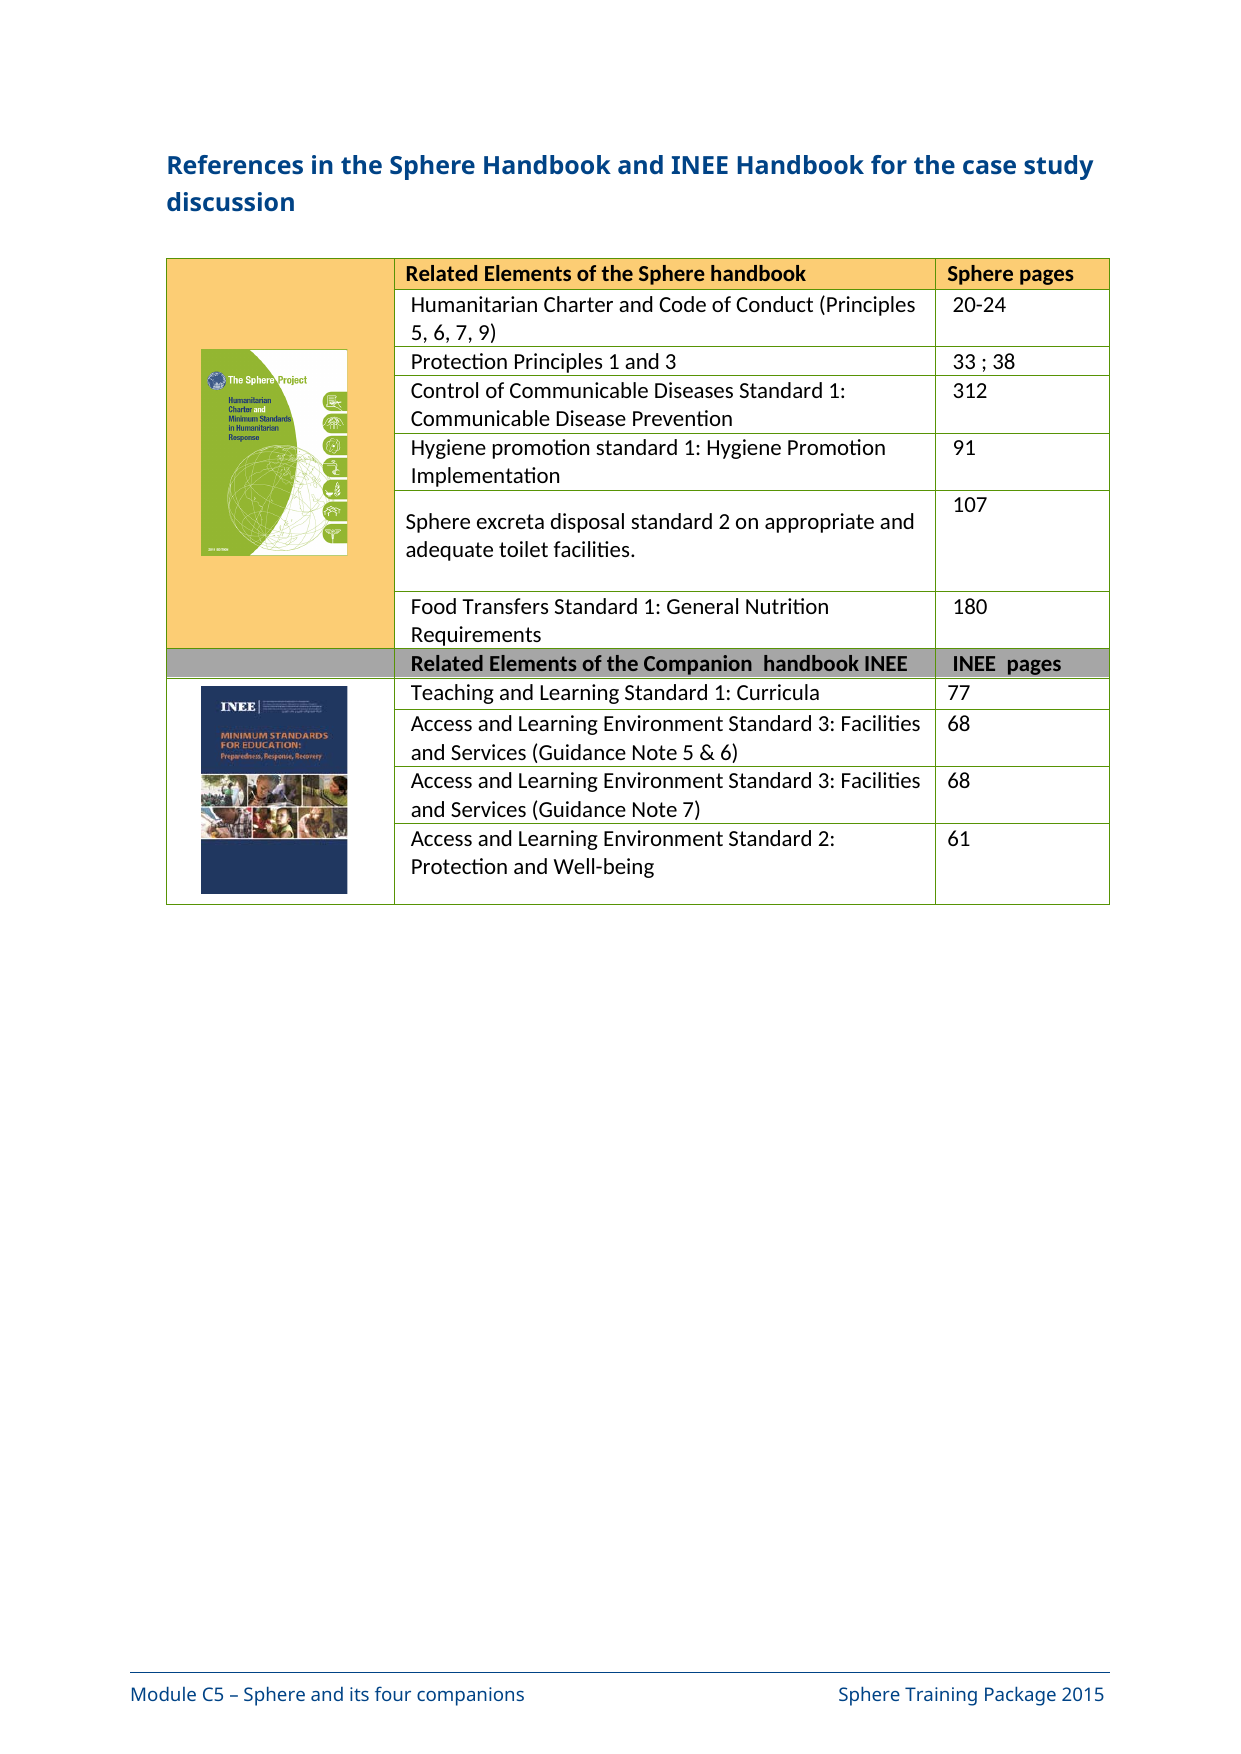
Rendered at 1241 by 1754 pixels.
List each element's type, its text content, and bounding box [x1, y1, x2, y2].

table_cell Protection Principles 1 and 3 [395, 347, 935, 375]
table_header Related Elements of the Sphere handbook [395, 259, 935, 289]
table_cell Teaching and Learning Standard 1: Curricula [395, 679, 935, 708]
picture [201, 349, 348, 556]
picture [201, 686, 348, 894]
table_cell 68 [936, 767, 1109, 823]
table_cell 33 ; 38 [936, 347, 1109, 375]
table_cell Control of Communicable Diseases Standard 1: Communicable Disease Prevention [395, 376, 935, 432]
table_cell Access and Learning Environment Standard 2: Protection and Well-being [395, 824, 935, 904]
table_cell 107 [936, 491, 1109, 591]
table_cell [167, 649, 394, 677]
table_cell 77 [936, 679, 1109, 708]
table_cell Hygiene promotion standard 1: Hygiene Promotion Implementation [395, 434, 935, 489]
table_header Sphere pages [936, 259, 1109, 289]
text References in the Sphere Handbook and INEE Handbook for the case study discussion [166, 148, 1098, 218]
table_cell 91 [936, 434, 1109, 489]
table_cell 180 [936, 592, 1109, 648]
table_cell 68 [936, 710, 1109, 766]
table_cell Food Transfers Standard 1: General Nutrition Requirements [395, 592, 935, 648]
table_cell 312 [936, 376, 1109, 432]
table_cell Access and Learning Environment Standard 3: Facilities and Services (Guidance Note 7) [395, 767, 935, 823]
table_cell Access and Learning Environment Standard 3: Facilities and Services (Guidance Note 5 & 6) [395, 710, 935, 766]
table_cell Sphere excreta disposal standard 2 on appropriate and adequate toilet facilities. [395, 491, 935, 591]
table_cell Related Elements of the Companion handbook INEE [395, 649, 935, 677]
table_header [167, 259, 394, 648]
table_cell [167, 679, 394, 904]
table_cell Humanitarian Charter and Code of Conduct (Principles 5, 6, 7, 9) [395, 290, 935, 346]
table_cell INEE pages [936, 649, 1109, 677]
table_cell 20-24 [936, 290, 1109, 346]
table_cell 61 [936, 824, 1109, 904]
